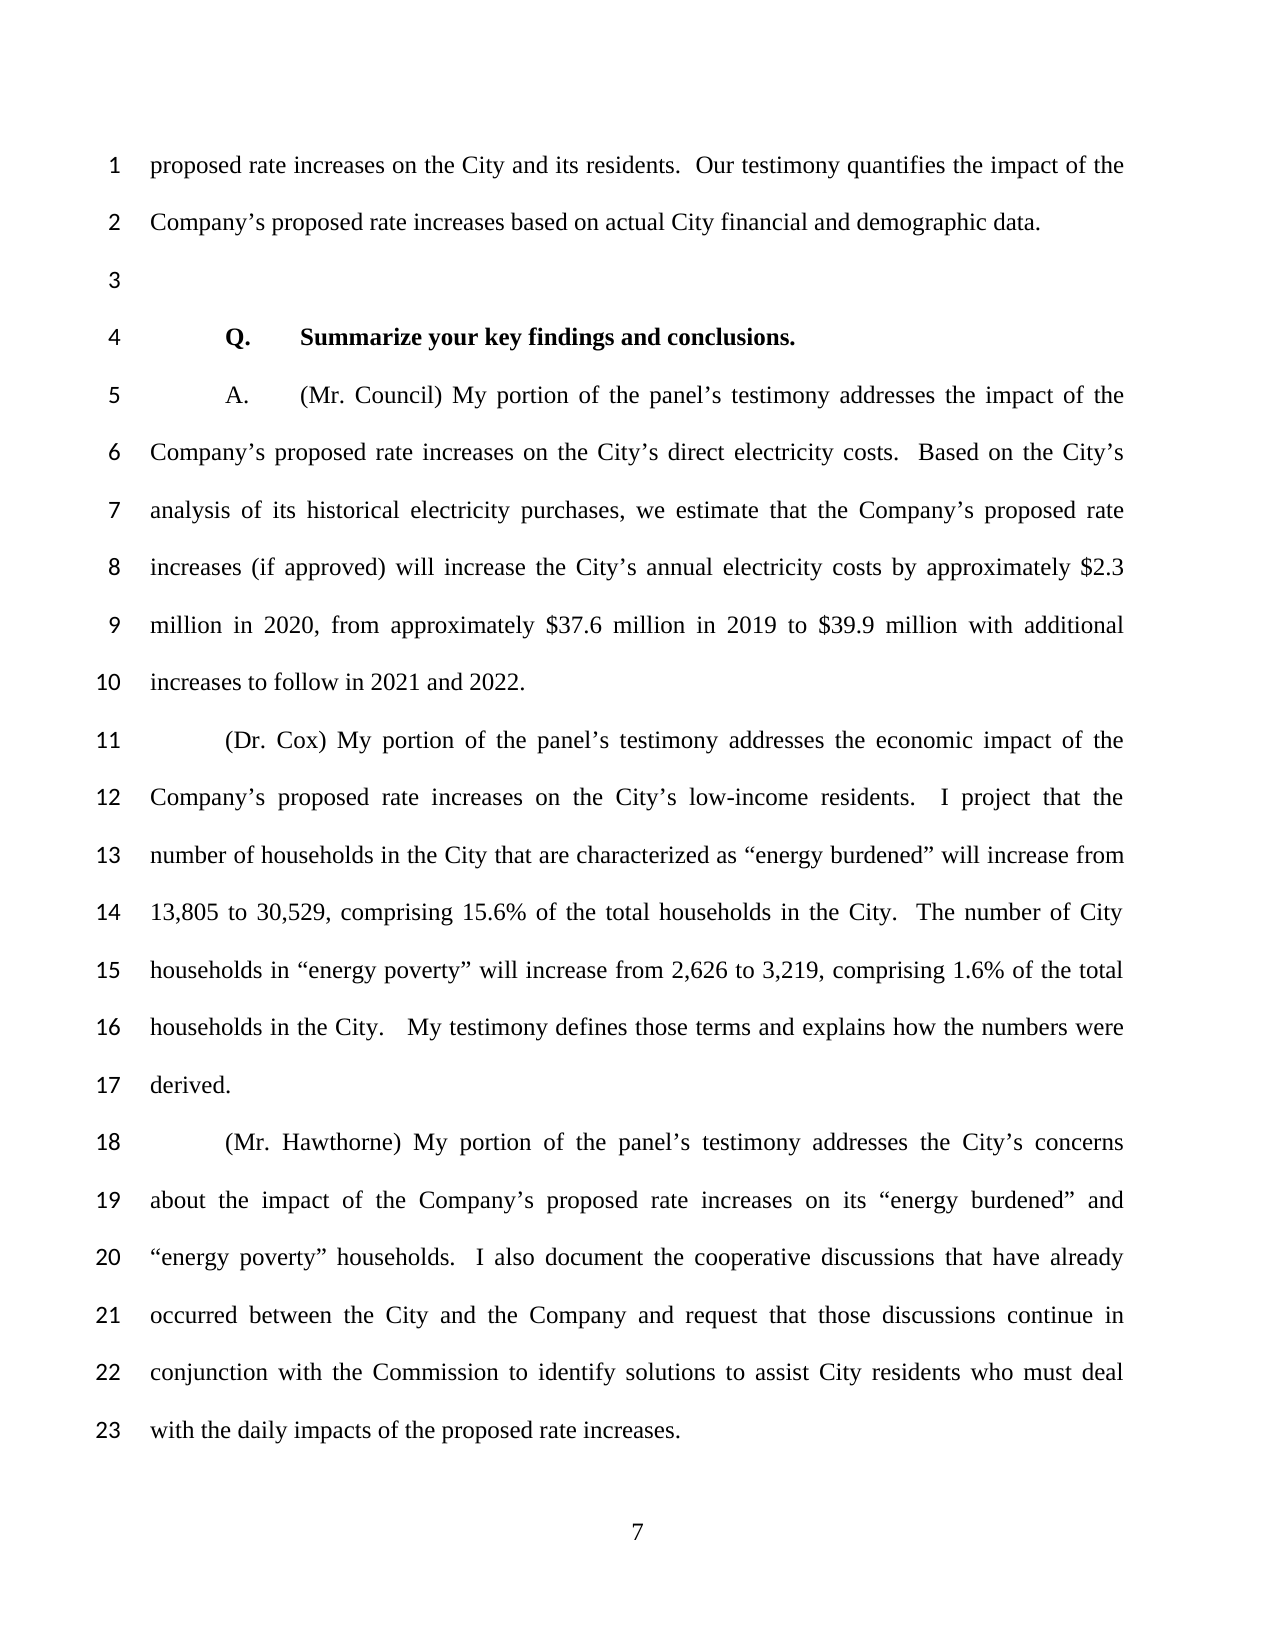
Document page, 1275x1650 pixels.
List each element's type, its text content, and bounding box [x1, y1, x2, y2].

text Q. Summarize your key findings and conclusions. [150, 322, 1125, 351]
text (Mr. Hawthorne) My portion of the panel’s testimony addresses the City’s concerns about the impact of the Company’s proposed rate increases on its “energy burdened” and “energy poverty” households. I also document the cooperative discussions that have already occurred between the City and the Company and request that those discussions continue in conjunction with the Commission to identify solutions to assist City residents who must deal with the daily impacts of the proposed rate increases. [150, 1127, 1125, 1444]
text (Dr. Cox) My portion of the panel’s testimony addresses the economic impact of the Company’s proposed rate increases on the City’s low-income residents. I project that the number of households in the City that are characterized as “energy burdened” will increase from 13,805 to 30,529, comprising 15.6% of the total households in the City. The number of City households in “energy poverty” will increase from 2,626 to 3,219, comprising 1.6% of the total households in the City. My testimony defines those terms and explains how the numbers were derived. [150, 725, 1125, 1099]
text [150, 150, 1125, 236]
text A. (Mr. Council) My portion of the panel’s testimony addresses the impact of the Company’s proposed rate increases on the City’s direct electricity costs. Based on the City’s analysis of its historical electricity purchases, we estimate that the Company’s proposed rate increases (if approved) will increase the City’s annual electricity costs by approximately $2.3 million in 2020, from approximately $37.6 million in 2019 to $39.9 million with additional increases to follow in 2021 and 2022. [150, 380, 1125, 696]
